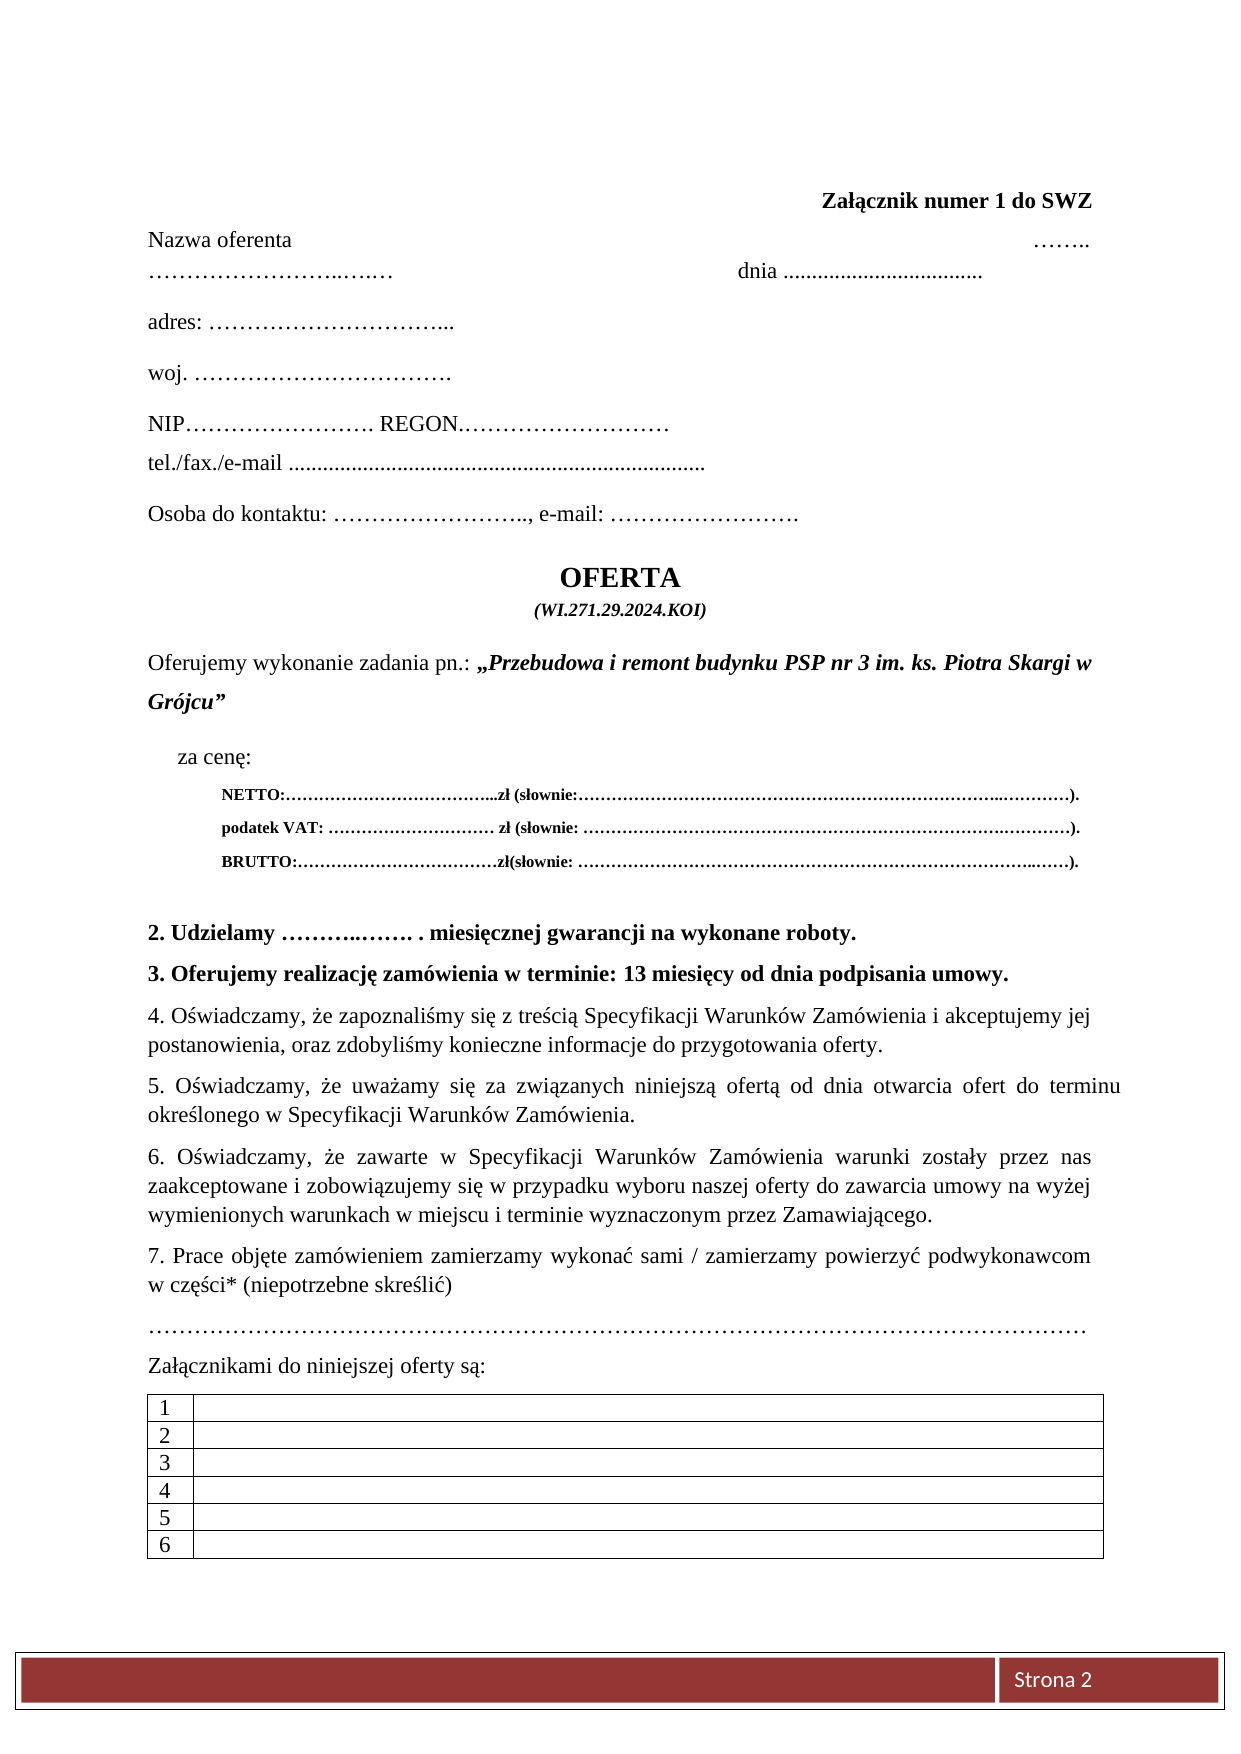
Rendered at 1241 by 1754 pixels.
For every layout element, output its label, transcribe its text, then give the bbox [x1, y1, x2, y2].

table_cell [194, 1504, 1103, 1530]
table_cell [194, 1531, 1103, 1558]
text 7. Prace objęte zamówieniem zamierzamy wykonać sami / zamierzamy powierzyć podwykonawcom w części* (niepotrzebne skreślić) [148, 1242, 1093, 1297]
text Nazwa oferenta ……..……………………..….… dnia ................................... [148, 227, 1093, 283]
text 5. Oświadczamy, że uważamy się za związanych niniejszą ofertą od dnia otwarcia ofert do terminu określonego w Specyfikacji Warunków Zamówienia. [148, 1072, 1122, 1128]
text …………………………………………………………………………………………………………… [148, 1312, 1093, 1339]
table_header 1 [148, 1395, 193, 1421]
table_cell 2 [148, 1422, 193, 1448]
table_cell 4 [148, 1477, 193, 1503]
table_cell 6 [148, 1531, 193, 1558]
table_cell [194, 1422, 1103, 1448]
text NETTO:………………………………...zł (słownie:…………………………………………………………………..…………). [148, 785, 1093, 804]
table_cell [194, 1449, 1103, 1476]
table_cell [194, 1477, 1103, 1503]
text 6. Oświadczamy, że zawarte w Specyfikacji Warunków Zamówienia warunki zostały przez nas zaakceptowane i zobowiązujemy się w przypadku wyboru naszej oferty do zawarcia umowy na wyżej wymienionych warunkach w miejscu i terminie wyznaczonym przez Zamawiającego. [148, 1143, 1093, 1227]
text Osoba do kontaktu: …………………….., e-mail: ……………………. [148, 500, 1093, 526]
table_header [194, 1395, 1103, 1421]
list za cenę: [177, 743, 1093, 770]
text Załącznikami do niniejszej oferty są: [148, 1352, 1093, 1378]
text woj. ……………………………. [148, 359, 1093, 385]
text Oferujemy wykonanie zadania pn.: „Przebudowa i remont budynku PSP nr 3 im. ks. Piotra Skargi w Grójcu” [148, 649, 1093, 714]
text (WI.271.29.2024.KOI) [148, 599, 1093, 621]
text BRUTTO:………………………………zł(słownie: ………………………………………………………………………..……). [148, 852, 1093, 871]
text podatek VAT: ………………………… zł (słownie: ………………………………………………………………….…………). [148, 818, 1093, 837]
text adres: …………………………... [148, 308, 1093, 334]
text OFERTA [148, 561, 1093, 594]
text NIP……………………. REGON.……………………… [148, 410, 1093, 436]
text Załącznik numer 1 do SWZ [148, 187, 1093, 213]
text tel./fax./e-mail ......................................................................... [148, 449, 1093, 475]
text 4. Oświadczamy, że zapoznaliśmy się z treścią Specyfikacji Warunków Zamówienia i akceptujemy jej postanowienia, oraz zdobyliśmy konieczne informacje do przygotowania oferty. [148, 1002, 1093, 1057]
table_cell 5 [148, 1504, 193, 1530]
text 3. Oferujemy realizację zamówienia w terminie: 13 miesięcy od dnia podpisania umowy. [148, 960, 1093, 987]
text 2. Udzielamy ………..……. . miesięcznej gwarancji na wykonane roboty. [148, 919, 1093, 945]
table_cell 3 [148, 1449, 193, 1476]
